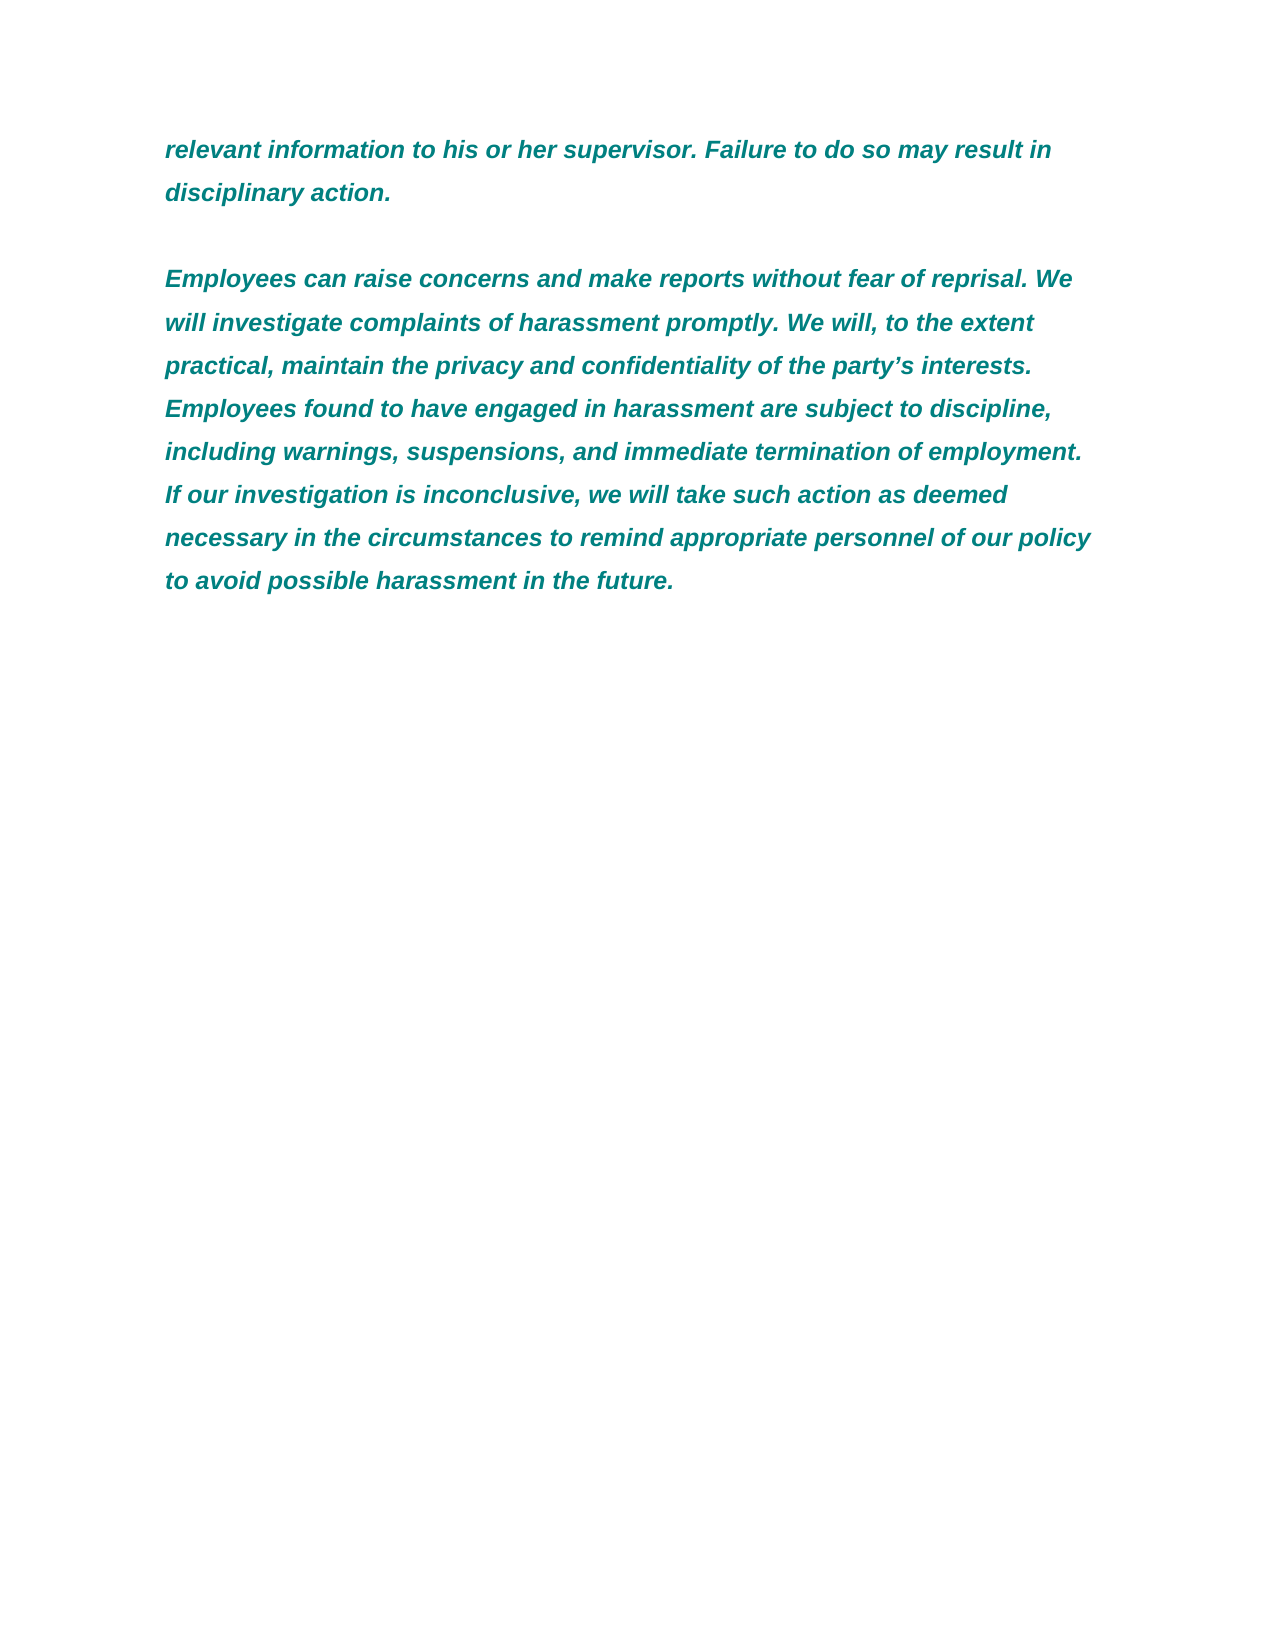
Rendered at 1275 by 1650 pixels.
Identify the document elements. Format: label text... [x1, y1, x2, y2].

text Employees can raise concerns and make reports without fear of reprisal. We will investigate complaints of harassment promptly. We will, to the extent practical, maintain the privacy and confidentiality of the party’s interests. Employees found to have engaged in harassment are subject to discipline, including warnings, suspensions, and immediate termination of employment. If our investigation is inconclusive, we will take such action as deemed necessary in the circumstances to remind appropriate personnel of our policy to avoid possible harassment in the future. [165, 264, 1110, 595]
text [165, 135, 1110, 207]
